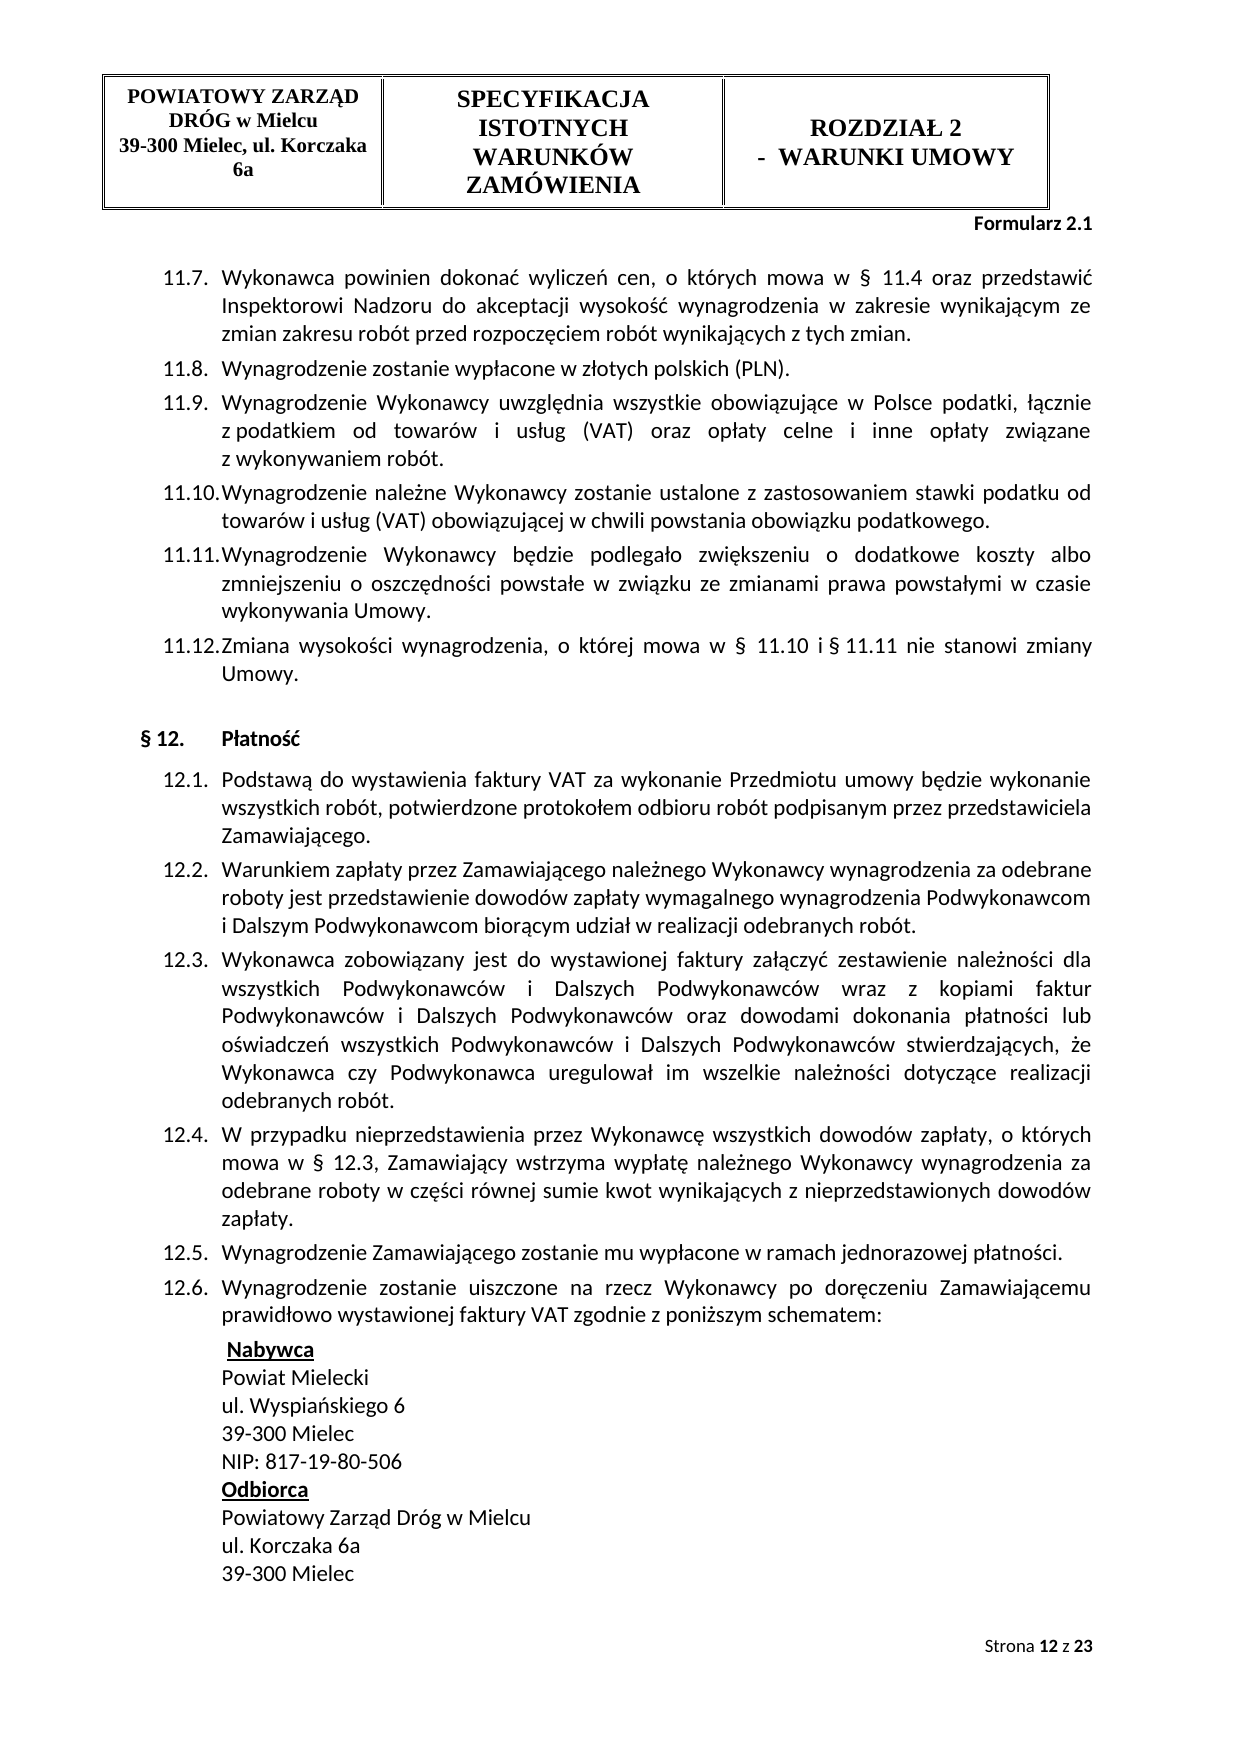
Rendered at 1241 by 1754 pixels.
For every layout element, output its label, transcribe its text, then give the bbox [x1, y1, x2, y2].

subtitle Wykonawca zobowiązany jest do wystawionej faktury załączyć zestawienie należności dla wszystkich Podwykonawców i Dalszych Podwykonawców wraz z kopiami faktur Podwykonawców i Dalszych Podwykonawców oraz dowodami dokonania płatności lub oświadczeń wszystkich Podwykonawców i Dalszych Podwykonawców stwierdzających, że Wykonawca czy Podwykonawca uregulował im wszelkie należności dotyczące realizacji odebranych robót. [162, 946, 1093, 1114]
subtitle W przypadku nieprzedstawienia przez Wykonawcę wszystkich dowodów zapłaty, o których mowa w § 12.3, Zamawiający wstrzyma wypłatę należnego Wykonawcy wynagrodzenia za odebrane roboty w części równej sumie kwot wynikających z nieprzedstawionych dowodów zapłaty. [162, 1120, 1093, 1232]
subtitle Zmiana wysokości wynagrodzenia, o której mowa w § 11.10 i § 11.11 nie stanowi zmiany Umowy. [162, 631, 1093, 687]
text 39-300 Mielec [192, 1559, 1093, 1587]
text ul. Wyspiańskiego 6 [192, 1391, 1093, 1419]
text Powiatowy Zarząd Dróg w Mielcu [192, 1503, 1093, 1531]
subtitle Wynagrodzenie Wykonawcy uwzględnia wszystkie obowiązujące w Polsce podatki, łącznie z podatkiem od towarów i usług (VAT) oraz opłaty celne i inne opłaty związane z wykonywaniem robót. [162, 388, 1093, 472]
text Odbiorca [192, 1475, 1093, 1503]
text 39-300 Mielec [192, 1419, 1093, 1447]
subtitle Wynagrodzenie należne Wykonawcy zostanie ustalone z zastosowaniem stawki podatku od towarów i usług (VAT) obowiązującej w chwili powstania obowiązku podatkowego. [162, 478, 1093, 534]
subtitle Podstawą do wystawienia faktury VAT za wykonanie Przedmiotu umowy będzie wykonanie wszystkich robót, potwierdzone protokołem odbioru robót podpisanym przez przedstawiciela Zamawiającego. [162, 765, 1093, 849]
text Powiat Mielecki [192, 1363, 1093, 1391]
subtitle Wynagrodzenie Wykonawcy będzie podlegało zwiększeniu o dodatkowe koszty albo zmniejszeniu o oszczędności powstałe w związku ze zmianami prawa powstałymi w czasie wykonywania Umowy. [162, 541, 1093, 625]
subtitle Wynagrodzenie Zamawiającego zostanie mu wypłacone w ramach jednorazowej płatności. [162, 1238, 1093, 1266]
subtitle Wynagrodzenie zostanie uiszczone na rzecz Wykonawcy po doręczeniu Zamawiającemu prawidłowo wystawionej faktury VAT zgodnie z poniższym schematem: [162, 1273, 1093, 1329]
text Nabywca [192, 1335, 1093, 1363]
text NIP: 817-19-80-506 [192, 1447, 1093, 1475]
subtitle Wykonawca powinien dokonać wyliczeń cen, o których mowa w § 11.4 oraz przedstawić Inspektorowi Nadzoru do akceptacji wysokość wynagrodzenia w zakresie wynikającym ze zmian zakresu robót przed rozpoczęciem robót wynikających z tych zmian. [162, 263, 1093, 347]
subtitle Płatność [162, 724, 1093, 752]
subtitle Wynagrodzenie zostanie wypłacone w złotych polskich (PLN). [162, 354, 1093, 382]
text ul. Korczaka 6a [192, 1531, 1093, 1559]
subtitle Warunkiem zapłaty przez Zamawiającego należnego Wykonawcy wynagrodzenia za odebrane roboty jest przedstawienie dowodów zapłaty wymagalnego wynagrodzenia Podwykonawcom i Dalszym Podwykonawcom biorącym udział w realizacji odebranych robót. [162, 855, 1093, 939]
